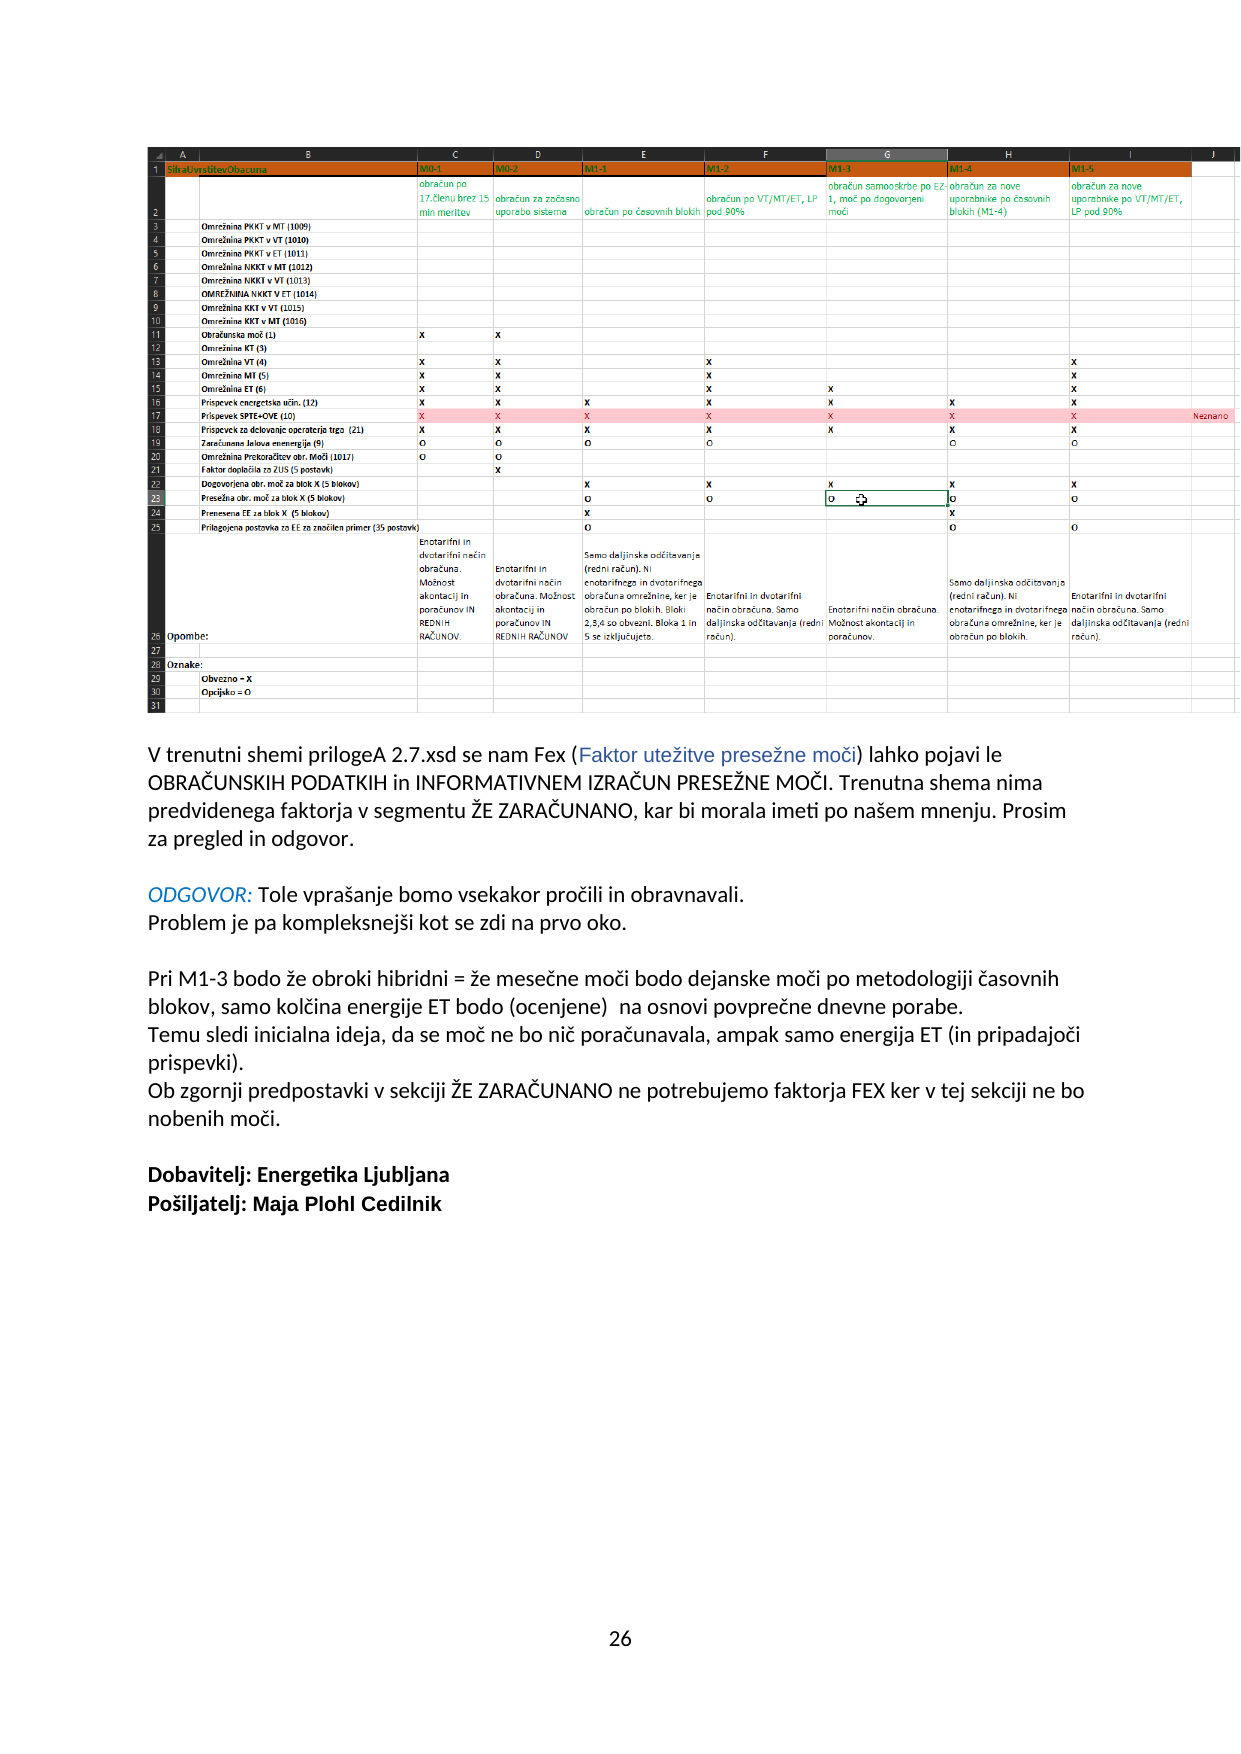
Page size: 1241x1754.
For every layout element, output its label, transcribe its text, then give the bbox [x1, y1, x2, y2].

text Pošiljatelj: Maja Plohl Cedilnik [148, 1189, 1093, 1217]
text Dobavitelj: Energetika Ljubljana [148, 1161, 1093, 1189]
picture [147, 147, 1241, 713]
text ODGOVOR: Tole vprašanje bomo vsekakor pročili in obravnavali. [148, 880, 1093, 908]
text Ob zgornji predpostavki v sekciji ŽE ZARAČUNANO ne potrebujemo faktorja FEX ker v tej sekciji ne bo nobenih moči. [148, 1077, 1093, 1133]
text V trenutni shemi prilogeA 2.7.xsd se nam Fex (Faktor utežitve presežne moči) lahko pojavi le OBRAČUNSKIH PODATKIH in INFORMATIVNEM IZRAČUN PRESEŽNE MOČI. Trenutna shema nima predvidenega faktorja v segmentu ŽE ZARAČUNANO, kar bi morala imeti po našem mnenju. Prosim za pregled in odgovor. [148, 740, 1093, 852]
text Problem je pa kompleksnejši kot se zdi na prvo oko. [148, 908, 1093, 936]
text Temu sledi inicialna ideja, da se moč ne bo nič poračunavala, ampak samo energija ET (in pripadajoči prispevki). [148, 1021, 1093, 1077]
text Pri M1-3 bodo že obroki hibridni = že mesečne moči bodo dejanske moči po metodologiji časovnih blokov, samo kolčina energije ET bodo (ocenjene) na osnovi povprečne dnevne porabe. [148, 964, 1093, 1021]
